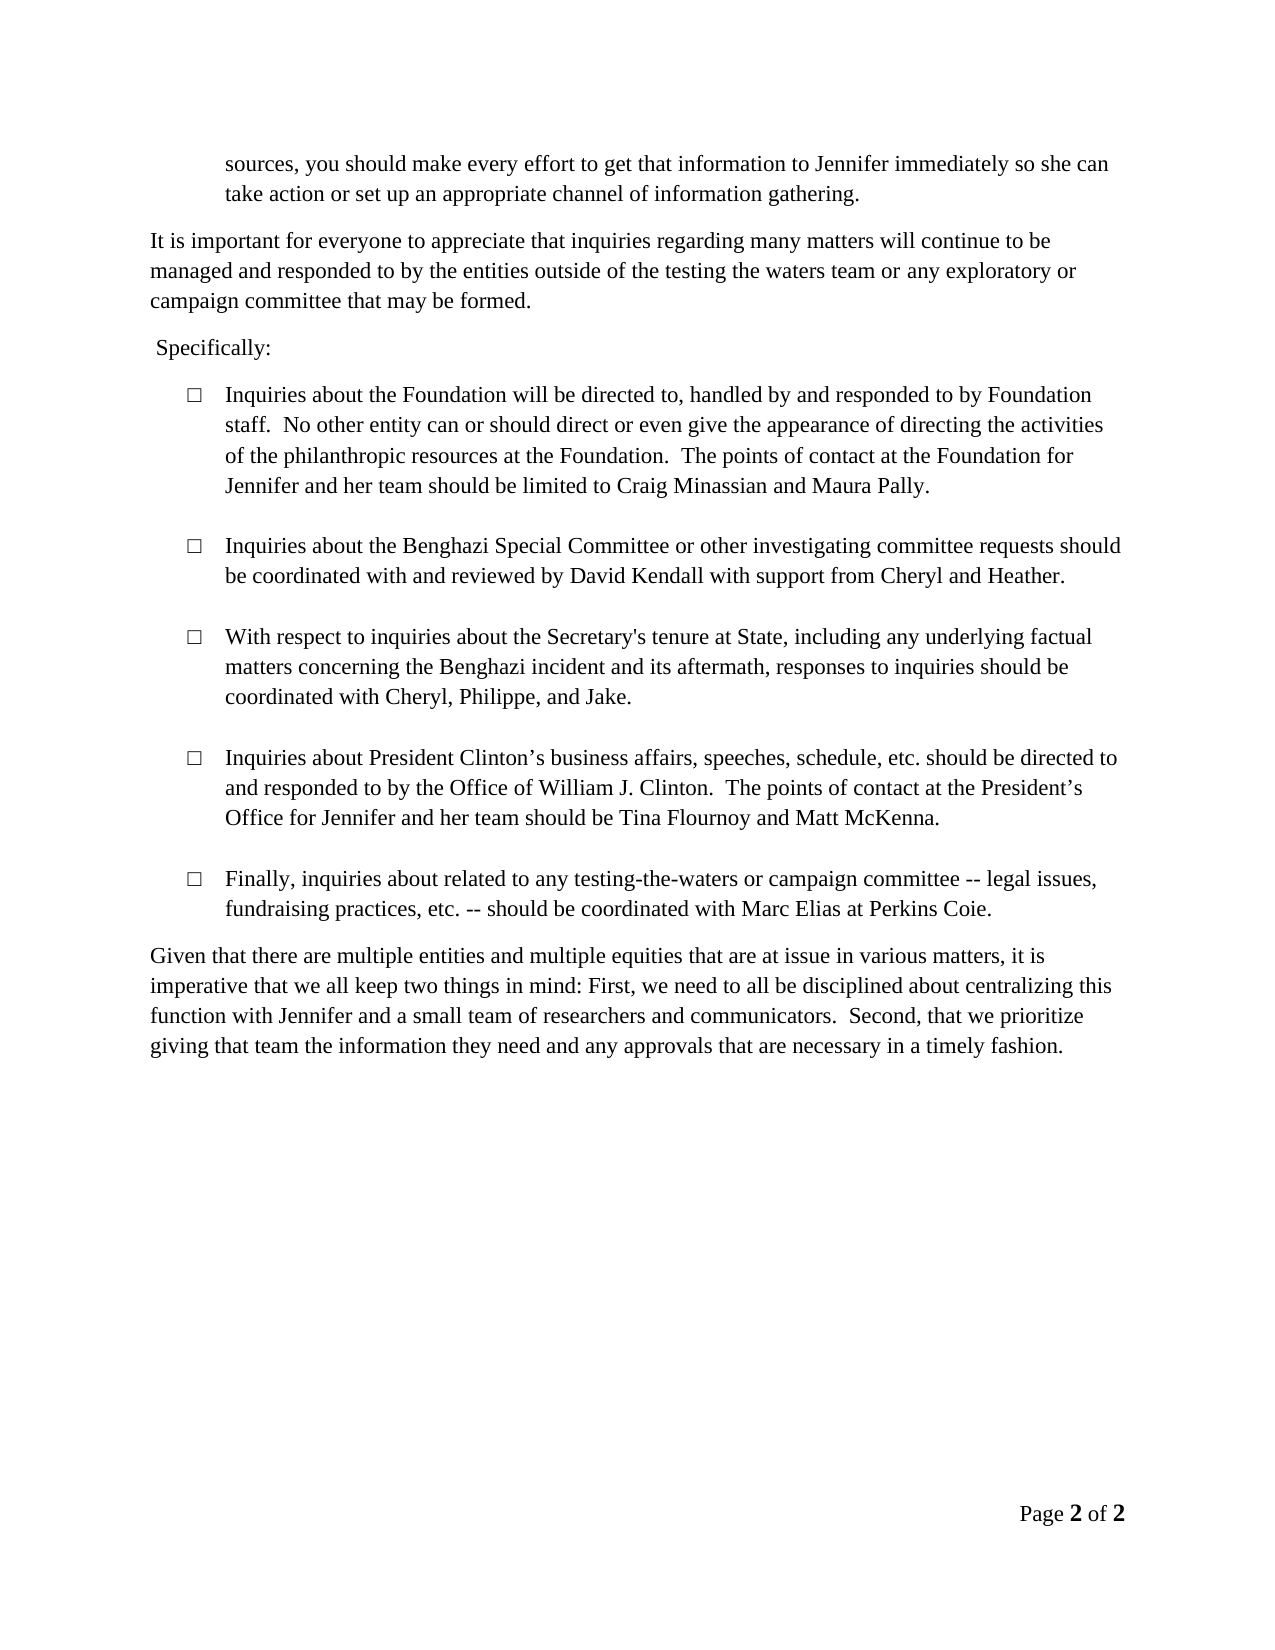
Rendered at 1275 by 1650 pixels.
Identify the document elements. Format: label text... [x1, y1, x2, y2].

list Inquiries about President Clinton’s business affairs, speeches, schedule, etc. should be directed to and responded to by the Office of William J. Clinton. The points of contact at the President’s Office for Jennifer and her team should be Tina Flournoy and Matt McKenna. [187, 744, 1125, 831]
list Inquiries about the Benghazi Special Committee or other investigating committee requests should be coordinated with and reviewed by David Kendall with support from Cheryl and Heather. [187, 532, 1125, 589]
text Given that there are multiple entities and multiple equities that are at issue in various matters, it is imperative that we all keep two things in mind: First, we need to all be disciplined about centralizing this function with Jennifer and a small team of researchers and communicators. Second, that we prioritize giving that team the information they need and any approvals that are necessary in a timely fashion. [150, 942, 1125, 1059]
list Inquiries about the Foundation will be directed to, handled by and responded to by Foundation staff. No other entity can or should direct or even give the appearance of directing the activities of the philanthropic resources at the Foundation. The points of contact at the Foundation for Jennifer and her team should be limited to Craig Minassian and Maura Pally. [187, 381, 1125, 498]
list Finally, inquiries about related to any testing-the-waters or campaign committee -- legal issues, fundraising practices, etc. -- should be coordinated with Marc Elias at Perkins Coie. [187, 864, 1125, 921]
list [187, 150, 1125, 207]
text It is important for everyone to appreciate that inquiries regarding many matters will continue to be managed and responded to by the entities outside of the testing the waters team or any exploratory or campaign committee that may be formed. [150, 227, 1125, 314]
text Specifically: [150, 334, 1125, 361]
list With respect to inquiries about the Secretary's tenure at State, including any underlying factual matters concerning the Benghazi incident and its aftermath, responses to inquiries should be coordinated with Cheryl, Philippe, and Jake. [187, 623, 1125, 710]
